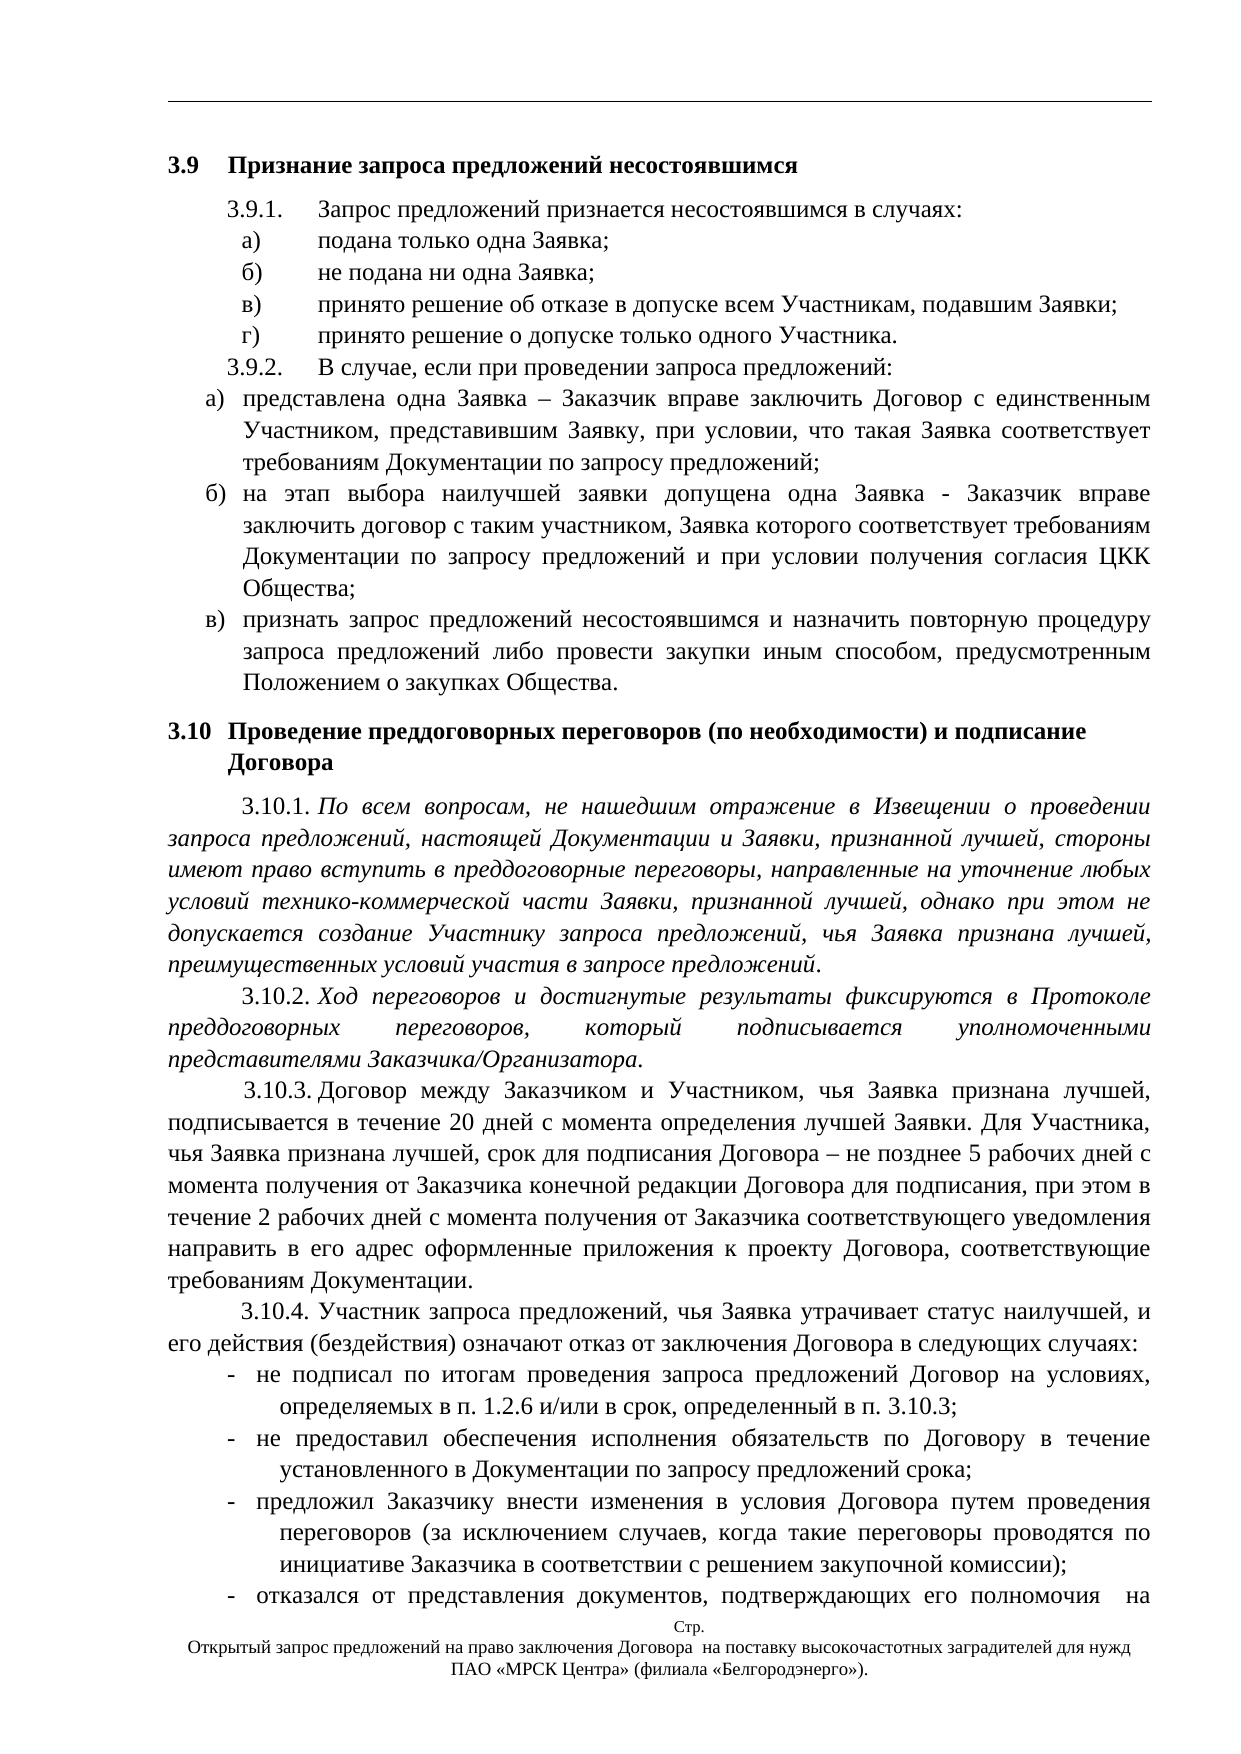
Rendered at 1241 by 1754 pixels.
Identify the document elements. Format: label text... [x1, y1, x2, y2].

list Участник запроса предложений, чья Заявка утрачивает статус наилучшей, и его действия (бездействия) означают отказ от заключения Договора в следующих случаях: [168, 1296, 1152, 1357]
subtitle Проведение преддоговорных переговоров (по необходимости) и подписание Договора [168, 716, 1152, 776]
list подана только одна Заявка; [168, 226, 1152, 254]
list принято решение об отказе в допуске всем Участникам, подавшим Заявки; [168, 289, 1152, 317]
list не подана ни одна Заявка; [168, 257, 1152, 286]
list признать запрос предложений несостоявшимся и назначить повторную процедуру запроса предложений либо провести закупки иным способом, предусмотренным Положением о закупках Общества. [205, 604, 1152, 696]
list В случае, если при проведении запроса предложений: [168, 352, 1152, 381]
list Запрос предложений признается несостоявшимся в случаях: [168, 194, 1152, 223]
list на этап выбора наилучшей заявки допущена одна Заявка - Заказчик вправе заключить договор с таким участником, Заявка которого соответствует требованиям Документации по запросу предложений и при условии получения согласия ЦКК Общества; [205, 478, 1152, 602]
subtitle Признание запроса предложений несостоявшимся [168, 150, 1152, 179]
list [227, 1580, 1152, 1609]
list предложил Заказчику внести изменения в условия Договора путем проведения переговоров (за исключением случаев, когда такие переговоры проводятся по инициативе Заказчика в соответствии с решением закупочной комиссии); [227, 1486, 1152, 1578]
list не предоставил обеспечения исполнения обязательств по Договору в течение установленного в Документации по запросу предложений срока; [227, 1423, 1152, 1483]
list Ход переговоров и достигнутые результаты фиксируются в Протоколе преддоговорных переговоров, который подписывается уполномоченными представителями Заказчика/Организатора. [168, 981, 1152, 1073]
list Договор между Заказчиком и Участником, чья Заявка признана лучшей, подписывается в течение 20 дней с момента определения лучшей Заявки. Для Участника, чья Заявка признана лучшей, срок для подписания Договора – не позднее 5 рабочих дней с момента получения от Заказчика конечной редакции Договора для подписания, при этом в течение 2 рабочих дней с момента получения от Заказчика соответствующего уведомления направить в его адрес оформленные приложения к проекту Договора, соответствующие требованиям Документации. [168, 1075, 1152, 1293]
list представлена одна Заявка – Заказчик вправе заключить Договор с единственным Участником, представившим Заявку, при условии, что такая Заявка соответствует требованиям Документации по запросу предложений; [205, 383, 1152, 475]
list По всем вопросам, не нашедшим отражение в Извещении о проведении запроса предложений, настоящей Документации и Заявки, признанной лучшей, стороны имеют право вступить в преддоговорные переговоры, направленные на уточнение любых условий технико-коммерческой части Заявки, признанной лучшей, однако при этом не допускается создание Участнику запроса предложений, чья Заявка признана лучшей, преимущественных условий участия в запросе предложений. [168, 791, 1152, 978]
list принято решение о допуске только одного Участника. [168, 320, 1152, 349]
